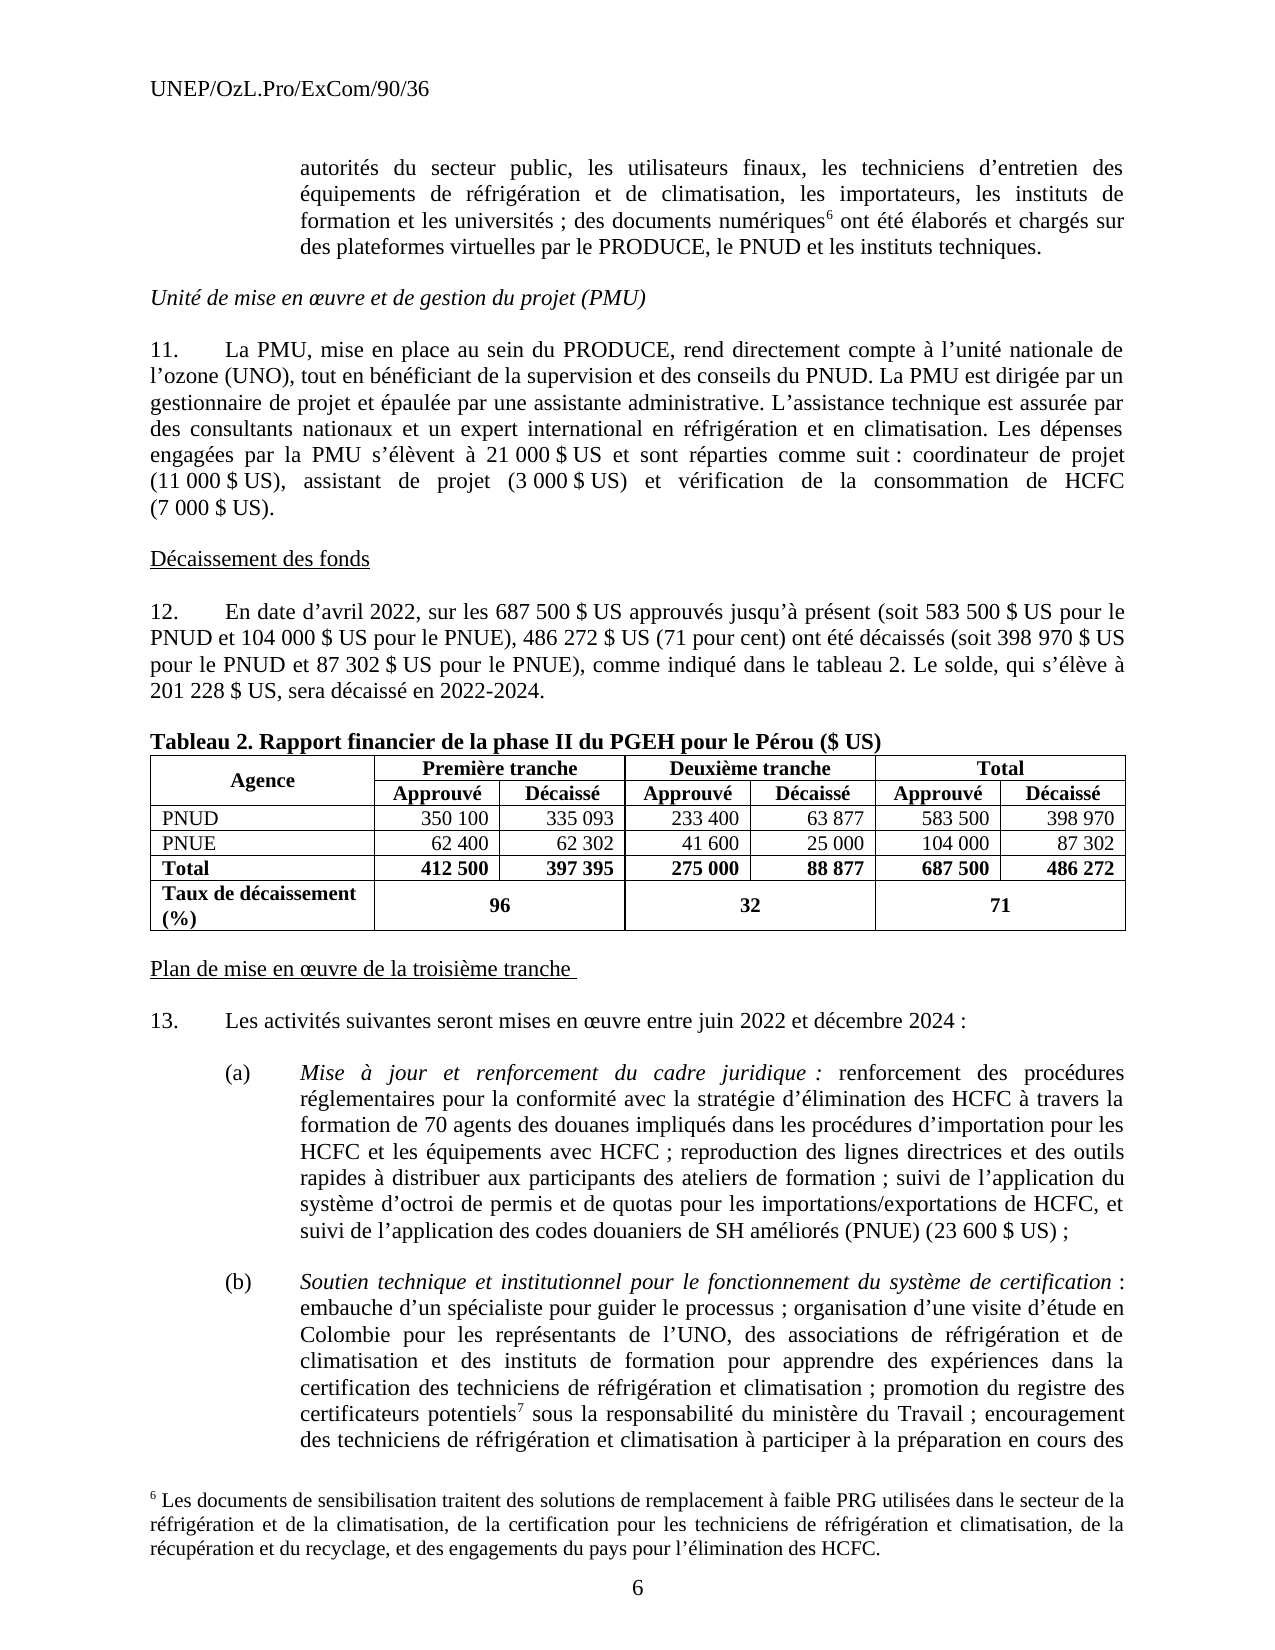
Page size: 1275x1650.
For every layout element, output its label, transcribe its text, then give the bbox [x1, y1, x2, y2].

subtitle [225, 154, 1125, 259]
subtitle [225, 1268, 1125, 1453]
table_cell 275 000 [626, 856, 750, 880]
table_cell PNUD [151, 806, 374, 830]
table_header Deuxième tranche [626, 756, 875, 780]
table_cell 71 [876, 881, 1125, 929]
table_cell 687 500 [876, 856, 1000, 880]
table_cell Décaissé [500, 781, 624, 805]
table_cell 87 302 [1001, 831, 1125, 855]
table_cell 350 100 [375, 806, 499, 830]
table_cell Approuvé [626, 781, 750, 805]
text Plan de mise en œuvre de la troisième tranche [150, 954, 1125, 981]
table_cell 62 400 [375, 831, 499, 855]
table_cell 486 272 [1001, 856, 1125, 880]
subtitle Mise à jour et renforcement du cadre juridique : renforcement des procédures réglementaires pour la conformité avec la stratégie d’élimination des HCFC à travers la formation de 70 agents des douanes impliqués dans les procédures d’importation pour les HCFC et les équipements avec HCFC ; reproduction des lignes directrices et des outils rapides à distribuer aux participants des ateliers de formation ; suivi de l’application du système d’octroi de permis et de quotas pour les importations/exportations de HCFC, et suivi de l’application des codes douaniers de SH améliorés (PNUE) (23 600 $ US) ; [225, 1059, 1125, 1243]
table_header Total [876, 756, 1125, 780]
table_cell PNUE [151, 831, 374, 855]
table_cell 88 877 [751, 856, 875, 880]
table_cell 62 302 [500, 831, 624, 855]
table_cell 96 [375, 881, 624, 929]
table_cell Décaissé [1001, 781, 1125, 805]
table_cell Total [151, 856, 374, 880]
table_cell 32 [626, 881, 875, 929]
table_header Agence [151, 756, 374, 805]
table_cell Décaissé [751, 781, 875, 805]
table_cell 397 395 [500, 856, 624, 880]
table_cell 583 500 [876, 806, 1000, 830]
table_header Première tranche [375, 756, 624, 780]
text Décaissement des fonds [150, 545, 1125, 572]
table_cell 41 600 [626, 831, 750, 855]
table_cell 398 970 [1001, 806, 1125, 830]
table_cell 412 500 [375, 856, 499, 880]
table_cell Approuvé [876, 781, 1000, 805]
table_cell 63 877 [751, 806, 875, 830]
table_cell 104 000 [876, 831, 1000, 855]
table_cell 233 400 [626, 806, 750, 830]
table_cell 335 093 [500, 806, 624, 830]
subtitle La PMU, mise en place au sein du PRODUCE, rend directement compte à l’unité nationale de l’ozone (UNO), tout en bénéficiant de la supervision et des conseils du PNUD. La PMU est dirigée par un gestionnaire de projet et épaulée par une assistante administrative. L’assistance technique est assurée par des consultants nationaux et un expert international en réfrigération et en climatisation. Les dépenses engagées par la PMU s’élèvent à 21 000 $ US et sont réparties comme suit : coordinateur de projet (11 000 $ US), assistant de projet (3 000 $ US) et vérification de la consommation de HCFC (7 000 $ US). [150, 336, 1125, 520]
text Tableau 2. Rapport financier de la phase II du PGEH pour le Pérou ($ US) [150, 728, 1125, 755]
subtitle Unité de mise en œuvre et de gestion du projet (PMU) [150, 284, 1125, 311]
table_cell Taux de décaissement (%) [151, 881, 374, 929]
table_cell Approuvé [375, 781, 499, 805]
subtitle Les activités suivantes seront mises en œuvre entre juin 2022 et décembre 2024 : [150, 1007, 1125, 1034]
subtitle En date d’avril 2022, sur les 687 500 $ US approuvés jusqu’à présent (soit 583 500 $ US pour le PNUD et 104 000 $ US pour le PNUE), 486 272 $ US (71 pour cent) ont été décaissés (soit 398 970 $ US pour le PNUD et 87 302 $ US pour le PNUE), comme indiqué dans le tableau 2. Le solde, qui s’élève à 201 228 $ US, sera décaissé en 2022-2024. [150, 598, 1125, 703]
table_cell 25 000 [751, 831, 875, 855]
